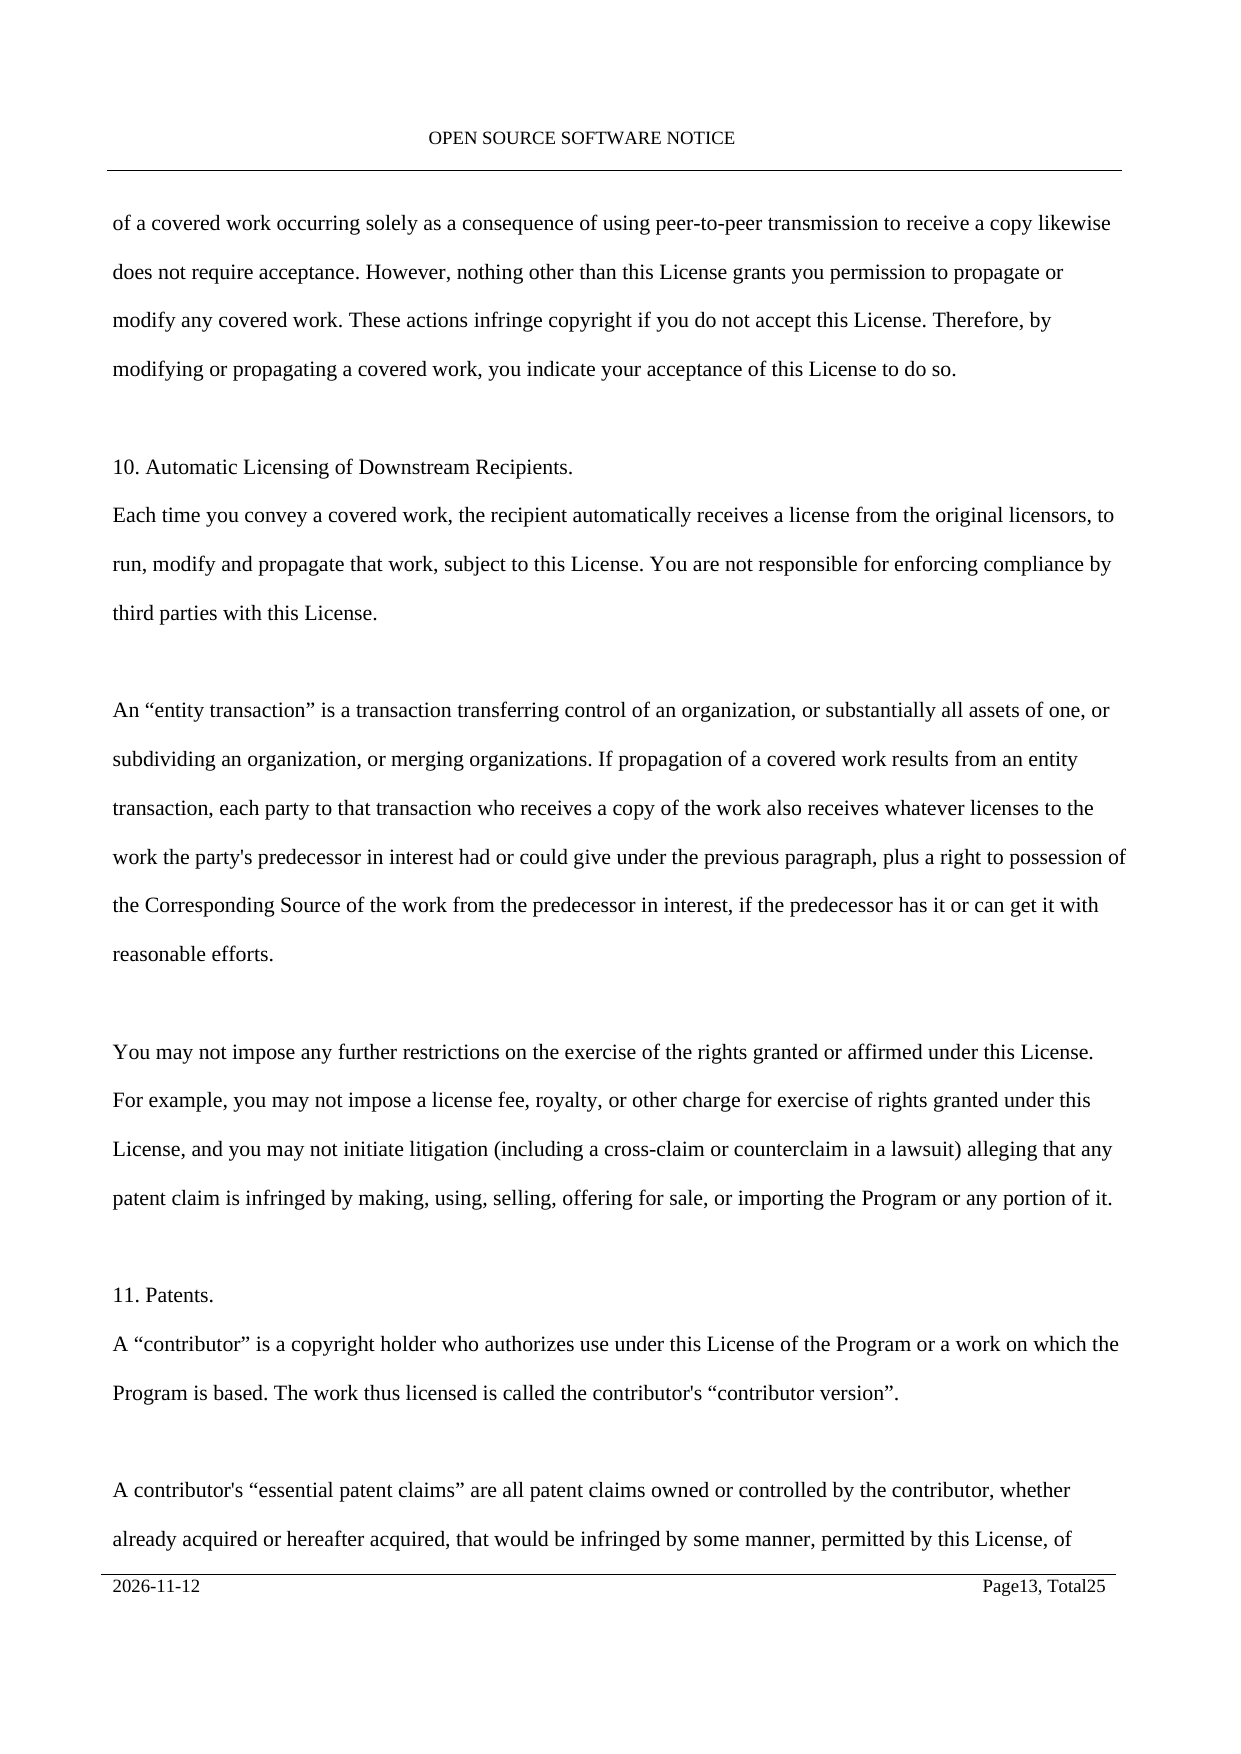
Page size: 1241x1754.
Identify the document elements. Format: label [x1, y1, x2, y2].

text [112, 206, 1128, 1555]
